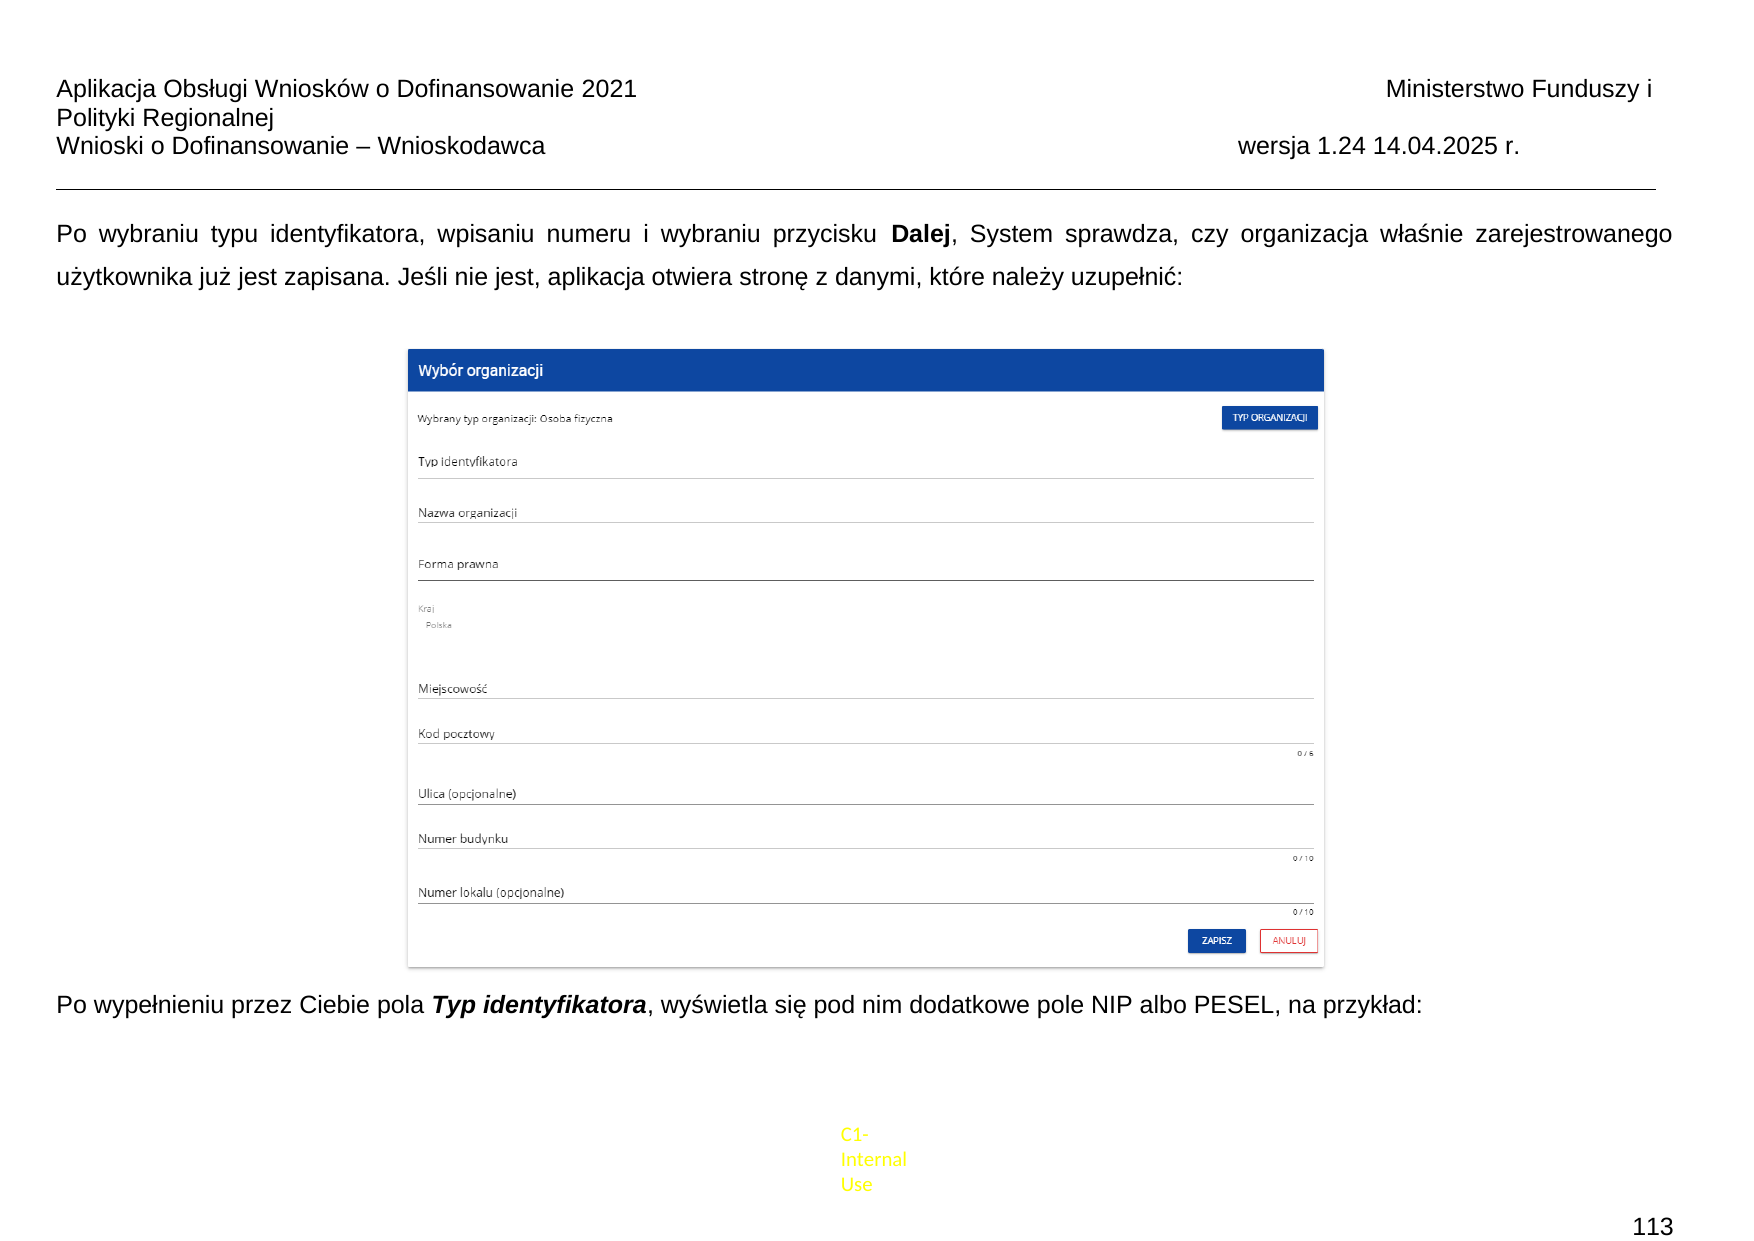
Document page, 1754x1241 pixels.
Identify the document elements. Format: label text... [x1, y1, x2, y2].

text Po wybraniu typu identyfikatora, wpisaniu numeru i wybraniu przycisku Dalej, System sprawdza, czy organizacja właśnie zarejestrowanego użytkownika już jest zapisana. Jeśli nie jest, aplikacja otwiera stronę z danymi, które należy uzupełnić: [56, 219, 1674, 291]
text Po wypełnieniu przez Ciebie pola Typ identyfikatora, wyświetla się pod nim dodatkowe pole NIP albo PESEL, na przykład: [56, 990, 1674, 1018]
picture [401, 348, 1329, 976]
